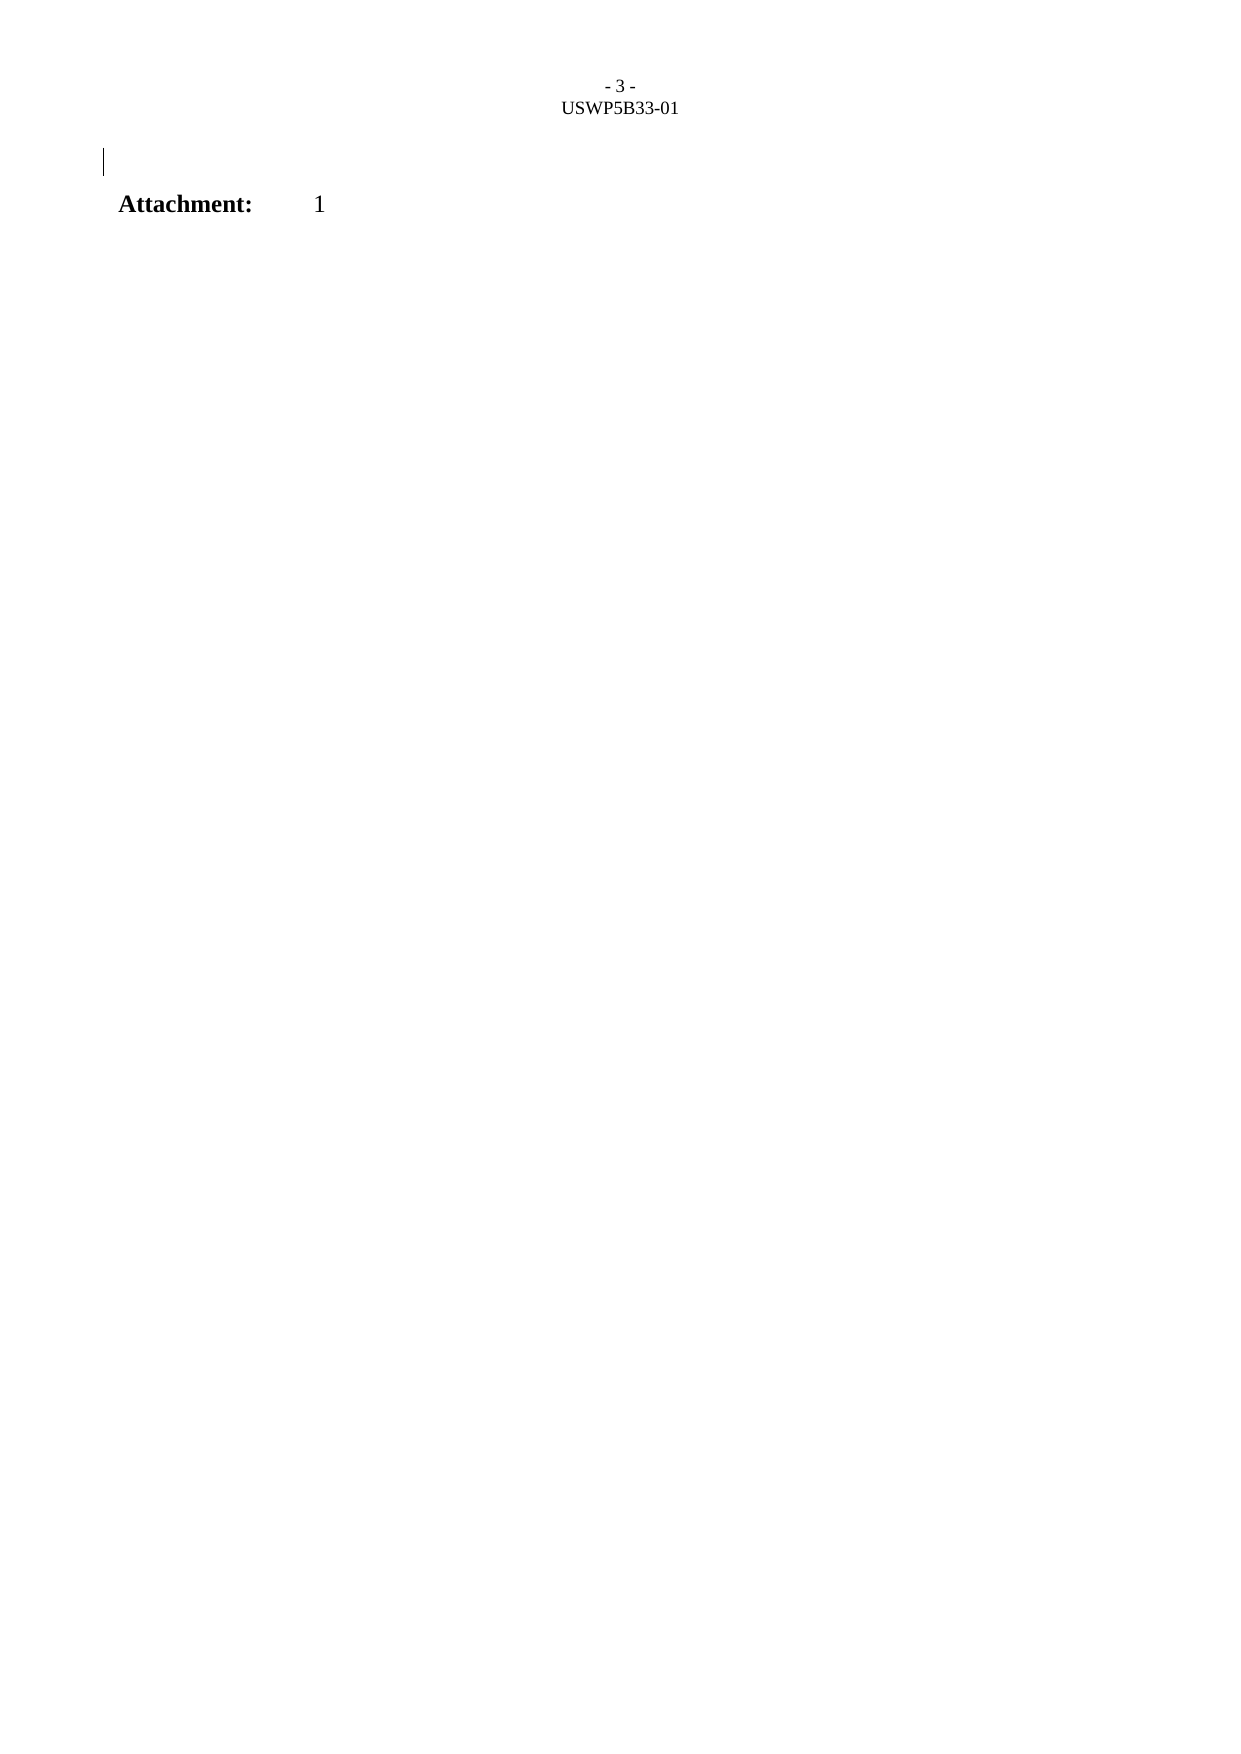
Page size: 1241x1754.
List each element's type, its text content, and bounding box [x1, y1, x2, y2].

text Attachment: 1 [118, 189, 1122, 218]
